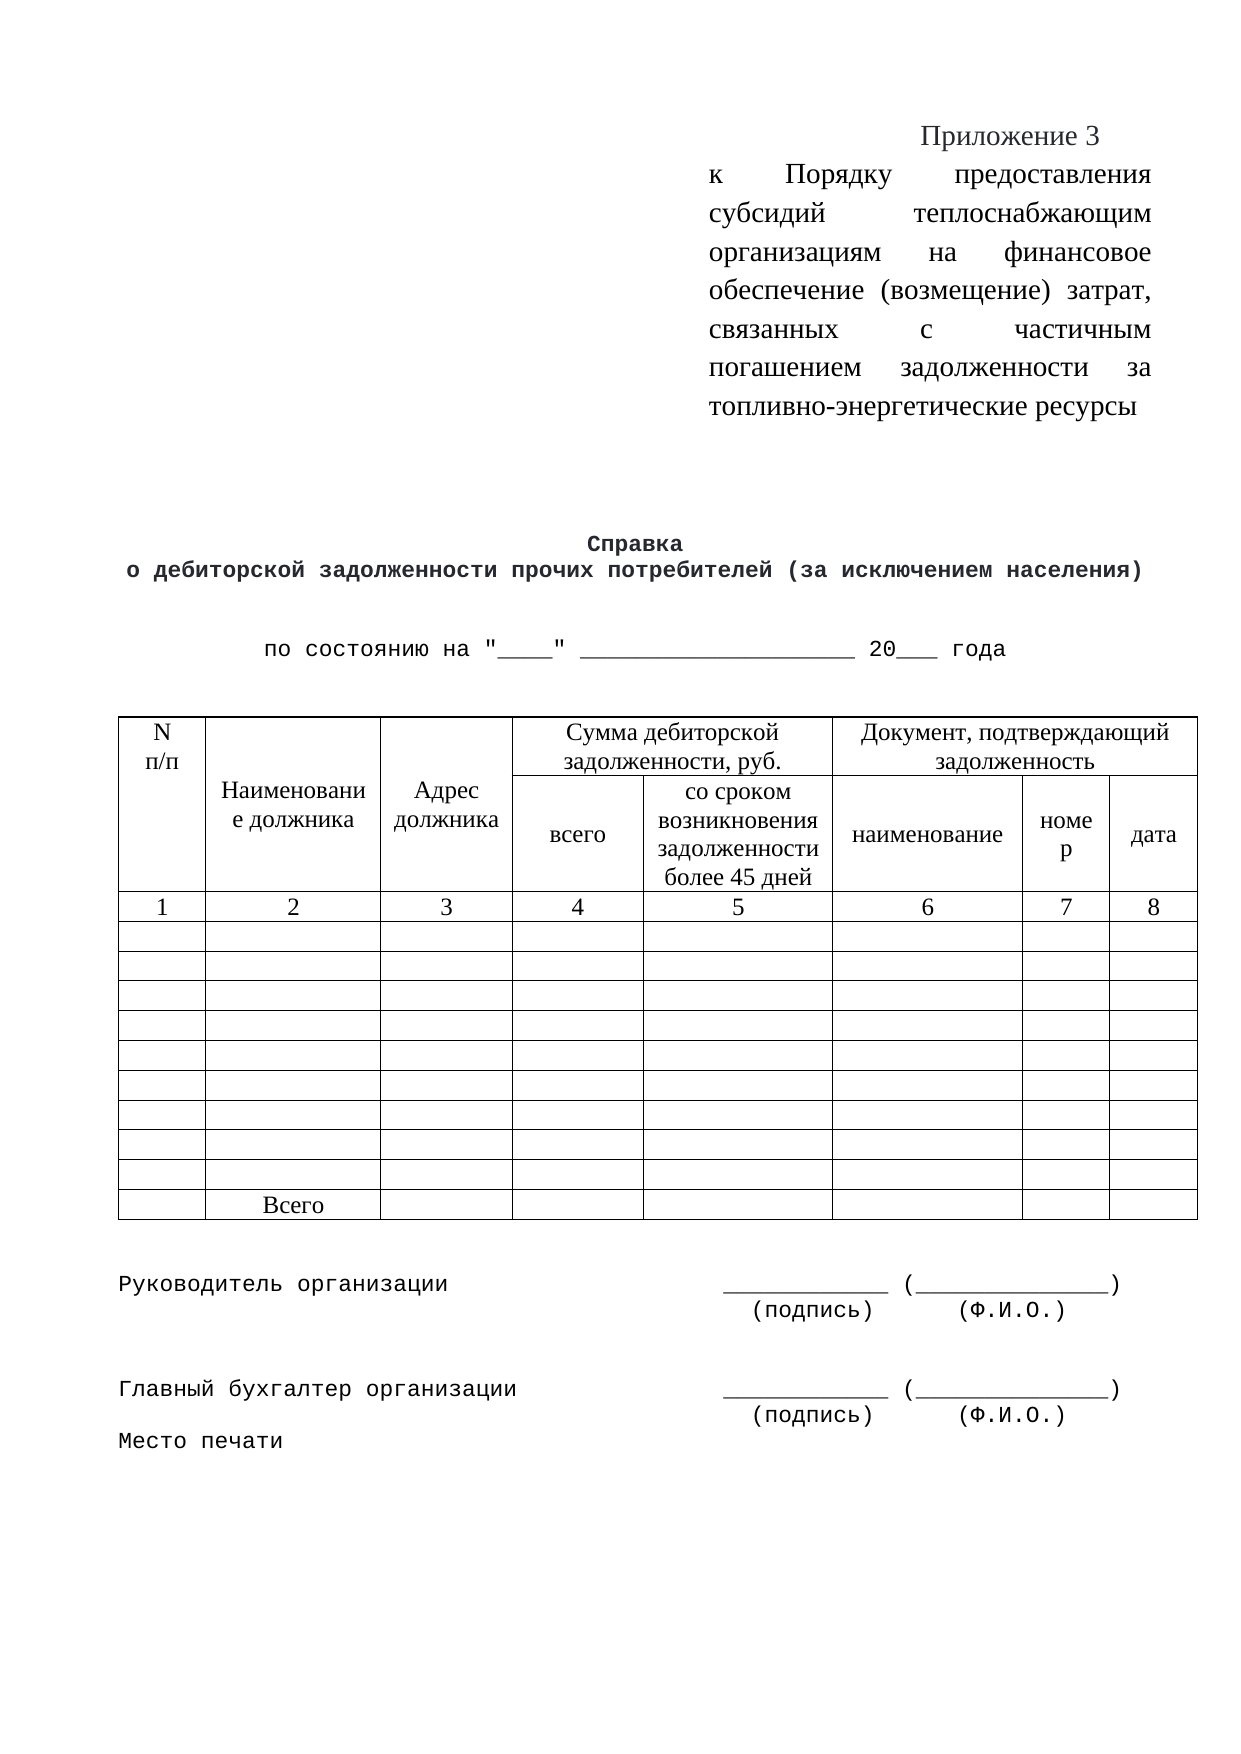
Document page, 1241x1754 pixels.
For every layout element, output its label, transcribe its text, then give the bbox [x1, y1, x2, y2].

table_cell [1110, 1071, 1197, 1099]
text по состоянию на "____" ____________________ 20___ года [118, 637, 1152, 663]
table_cell [644, 952, 832, 980]
text Место печати [118, 1429, 1152, 1455]
table_cell [513, 1071, 643, 1099]
table_cell [513, 1011, 643, 1040]
table_cell [206, 1071, 380, 1099]
table_cell [644, 922, 832, 951]
table_cell [513, 922, 643, 951]
table_cell [513, 1190, 643, 1219]
table_cell [513, 952, 643, 980]
table_cell [644, 981, 832, 1010]
text Справка [118, 532, 1152, 558]
table_cell [1110, 1101, 1197, 1129]
table_cell [381, 1101, 512, 1129]
table_cell 2 [206, 892, 380, 921]
table_cell [381, 1011, 512, 1040]
table_cell [119, 952, 205, 980]
table_cell [644, 1071, 832, 1099]
table_cell [1023, 1101, 1109, 1129]
table_cell [644, 1011, 832, 1040]
table_cell [119, 1101, 205, 1129]
table_cell [833, 1160, 1022, 1189]
table_cell [833, 1041, 1022, 1070]
table_cell [1023, 981, 1109, 1010]
table_cell [513, 1101, 643, 1129]
table_cell [644, 1130, 832, 1159]
table_header Адрес должника [381, 718, 512, 891]
table_cell [381, 1130, 512, 1159]
table_cell [1110, 952, 1197, 980]
table_cell [833, 1011, 1022, 1040]
table_cell [1110, 1160, 1197, 1189]
table_cell [381, 1041, 512, 1070]
table_cell [381, 1160, 512, 1189]
table_cell [206, 922, 380, 951]
table_cell [119, 1190, 205, 1219]
table_header Наименование должника [206, 718, 380, 891]
table_cell [644, 1041, 832, 1070]
table_cell 6 [833, 892, 1022, 921]
table_cell [206, 1130, 380, 1159]
table_cell наименование [833, 776, 1022, 891]
table_cell [833, 952, 1022, 980]
table_cell всего [513, 776, 643, 891]
text о дебиторской задолженности прочих потребителей (за исключением населения) [118, 558, 1152, 584]
table_cell [833, 1190, 1022, 1219]
table_cell [206, 981, 380, 1010]
table_header Документ, подтверждающий задолженность [833, 718, 1197, 775]
table_cell Всего [206, 1190, 380, 1219]
text (подпись) (Ф.И.О.) [118, 1403, 1152, 1429]
table_cell 1 [119, 892, 205, 921]
table_cell [206, 952, 380, 980]
text Руководитель организации ____________ (______________) [118, 1273, 1152, 1299]
table_cell [206, 1101, 380, 1129]
table_cell [206, 1160, 380, 1189]
table_cell [1110, 981, 1197, 1010]
table_cell [1023, 1041, 1109, 1070]
table_cell [1023, 922, 1109, 951]
table_cell [1023, 952, 1109, 980]
table_cell [1023, 1160, 1109, 1189]
table_cell [644, 1101, 832, 1129]
table_cell со сроком возникновения задолженности более 45 дней [644, 776, 832, 891]
table_cell [833, 1071, 1022, 1099]
text Приложение 3 [709, 118, 1152, 152]
table_cell [1023, 1071, 1109, 1099]
table_cell [644, 1160, 832, 1189]
table_header Сумма дебиторской задолженности, руб. [513, 718, 832, 775]
table_cell [1110, 1041, 1197, 1070]
table_cell [206, 1041, 380, 1070]
table_cell [644, 1190, 832, 1219]
table_cell [1023, 1011, 1109, 1040]
table_cell 5 [644, 892, 832, 921]
table_cell [119, 1071, 205, 1099]
table_cell [1110, 922, 1197, 951]
table_header N п/п [119, 718, 205, 891]
table_cell [119, 922, 205, 951]
table_cell [513, 981, 643, 1010]
table_cell [381, 1190, 512, 1219]
table_cell 7 [1023, 892, 1109, 921]
table_cell [833, 981, 1022, 1010]
text Главный бухгалтер организации ____________ (______________) [118, 1378, 1152, 1403]
table_cell номер [1023, 776, 1109, 891]
table_cell [119, 1130, 205, 1159]
table_cell [1110, 1130, 1197, 1159]
table_cell [381, 952, 512, 980]
table_cell [513, 1160, 643, 1189]
table_cell 4 [513, 892, 643, 921]
table_cell [119, 1160, 205, 1189]
table_cell [513, 1130, 643, 1159]
text (подпись) (Ф.И.О.) [118, 1299, 1152, 1324]
table_cell [381, 922, 512, 951]
table_cell [1110, 1011, 1197, 1040]
table_cell [1023, 1130, 1109, 1159]
table_cell 3 [381, 892, 512, 921]
table_cell [833, 1101, 1022, 1129]
table_cell [833, 1130, 1022, 1159]
table_cell [1110, 1190, 1197, 1219]
text к Порядку предоставления субсидий теплоснабжающим организациям на финансовое обеспечение (возмещение) затрат, связанных с частичным погашением задолженности за топливно-энергетические ресурсы [709, 157, 1152, 421]
table_cell [1023, 1190, 1109, 1219]
table_cell [119, 1011, 205, 1040]
table_cell [381, 981, 512, 1010]
table_cell [119, 981, 205, 1010]
table_cell [513, 1041, 643, 1070]
table_cell [381, 1071, 512, 1099]
table_cell [206, 1011, 380, 1040]
table_cell [833, 922, 1022, 951]
table_cell [119, 1041, 205, 1070]
table_cell 8 [1110, 892, 1197, 921]
table_cell дата [1110, 776, 1197, 891]
